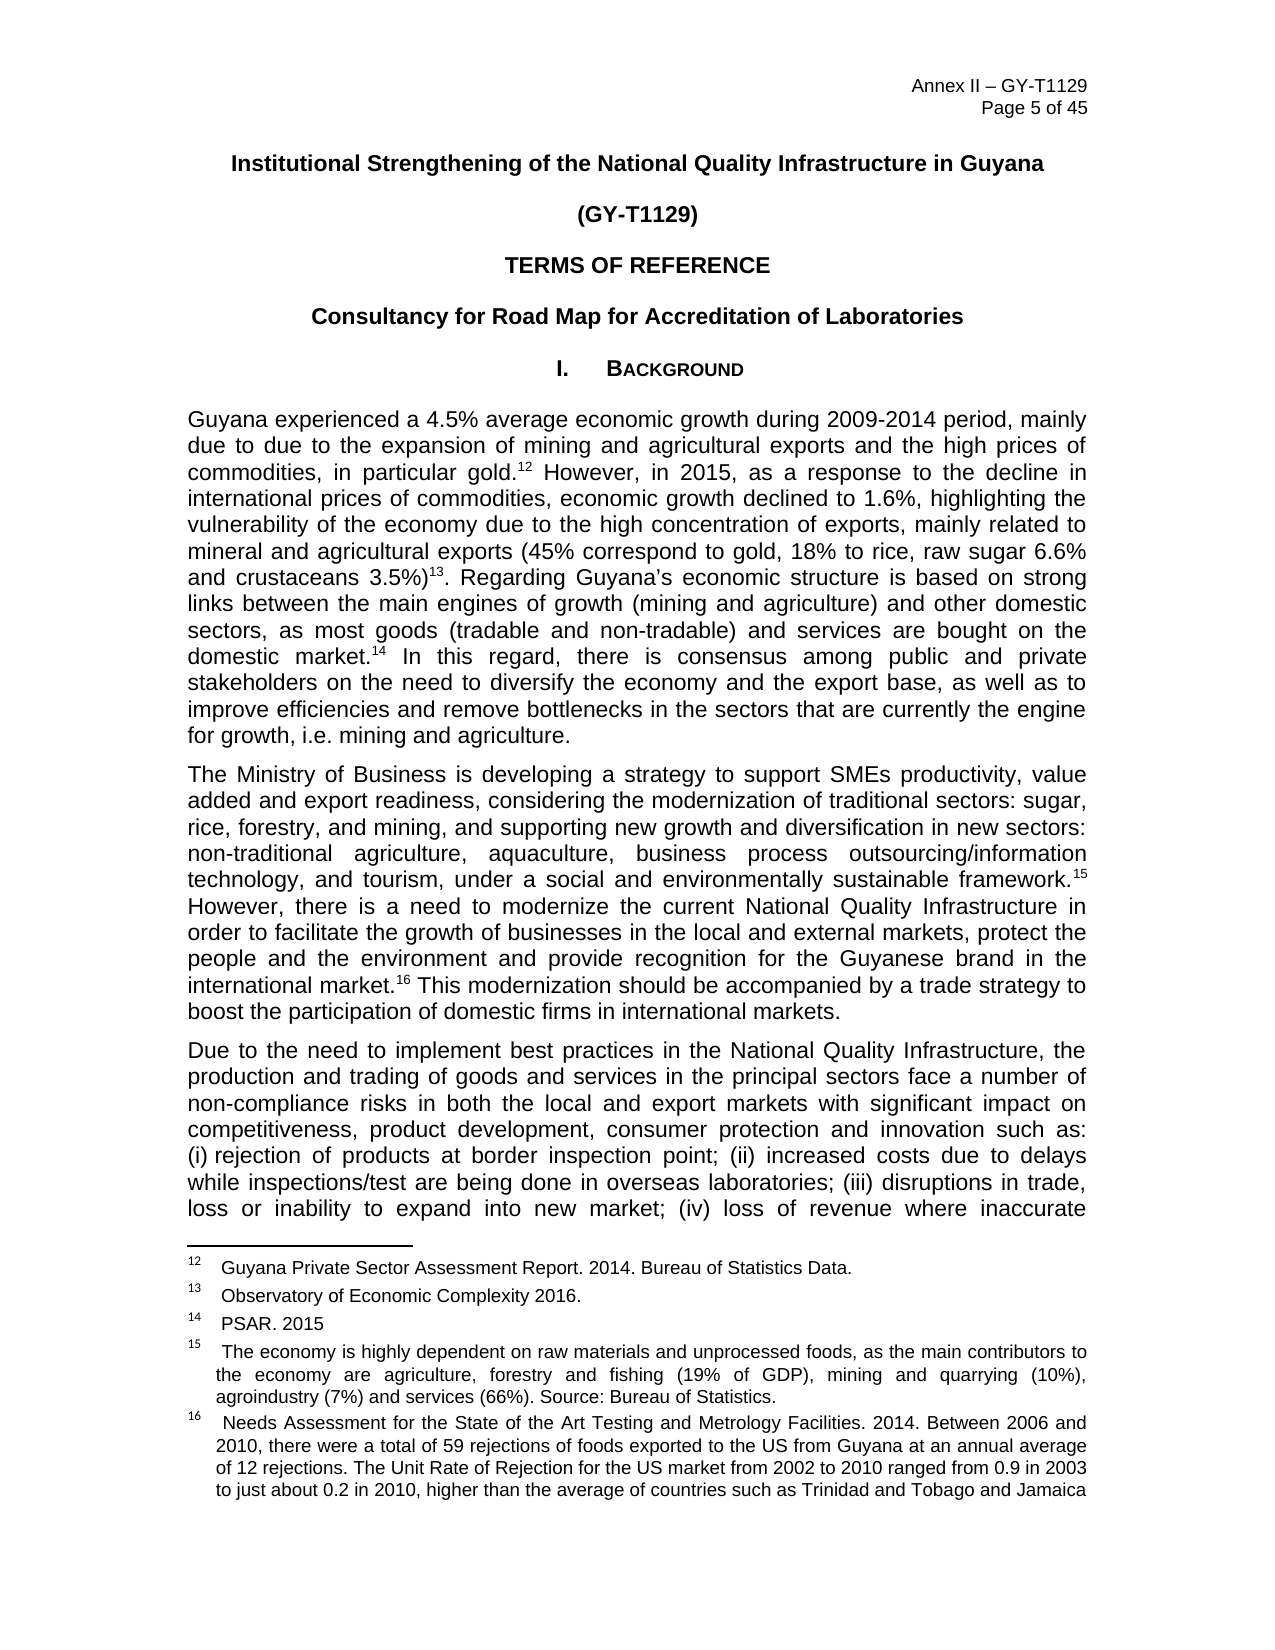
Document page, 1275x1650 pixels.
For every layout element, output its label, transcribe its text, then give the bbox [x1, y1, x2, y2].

text The Ministry of Business is developing a strategy to support SMEs productivity, value added and export readiness, considering the modernization of traditional sectors: sugar, rice, forestry, and mining, and supporting new growth and diversification in new sectors: non-traditional agriculture, aquaculture, business process outsourcing/information technology, and tourism, under a social and environmentally sustainable framework. However, there is a need to modernize the current National Quality Infrastructure in order to facilitate the growth of businesses in the local and external markets, protect the people and the environment and provide recognition for the Guyanese brand in the international market. This modernization should be accompanied by a trade strategy to boost the participation of domestic firms in international markets. [187, 761, 1087, 1024]
text (GY-T1129) [187, 201, 1087, 227]
text TERMS OF REFERENCE [187, 252, 1087, 278]
list Background [225, 354, 1087, 381]
text Guyana experienced a 4.5% average economic growth during 2009-2014 period, mainly due to due to the expansion of mining and agricultural exports and the high prices of commodities, in particular gold. However, in 2015, as a response to the decline in international prices of commodities, economic growth declined to 1.6%, highlighting the vulnerability of the economy due to the high concentration of exports, mainly related to mineral and agricultural exports (45% correspond to gold, 18% to rice, raw sugar 6.6% and crustaceans 3.5%). Regarding Guyana’s economic structure is based on strong links between the main engines of growth (mining and agriculture) and other domestic sectors, as most goods (tradable and non-tradable) and services are bought on the domestic market. In this regard, there is consensus among public and private stakeholders on the need to diversify the economy and the export base, as well as to improve efficiencies and remove bottlenecks in the sectors that are currently the engine for growth, i.e. mining and agriculture. [187, 406, 1087, 748]
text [187, 1037, 1087, 1221]
text Consultancy for Road Map for Accreditation of Laboratories [187, 303, 1087, 329]
text Institutional Strengthening of the National Quality Infrastructure in Guyana [187, 150, 1087, 176]
